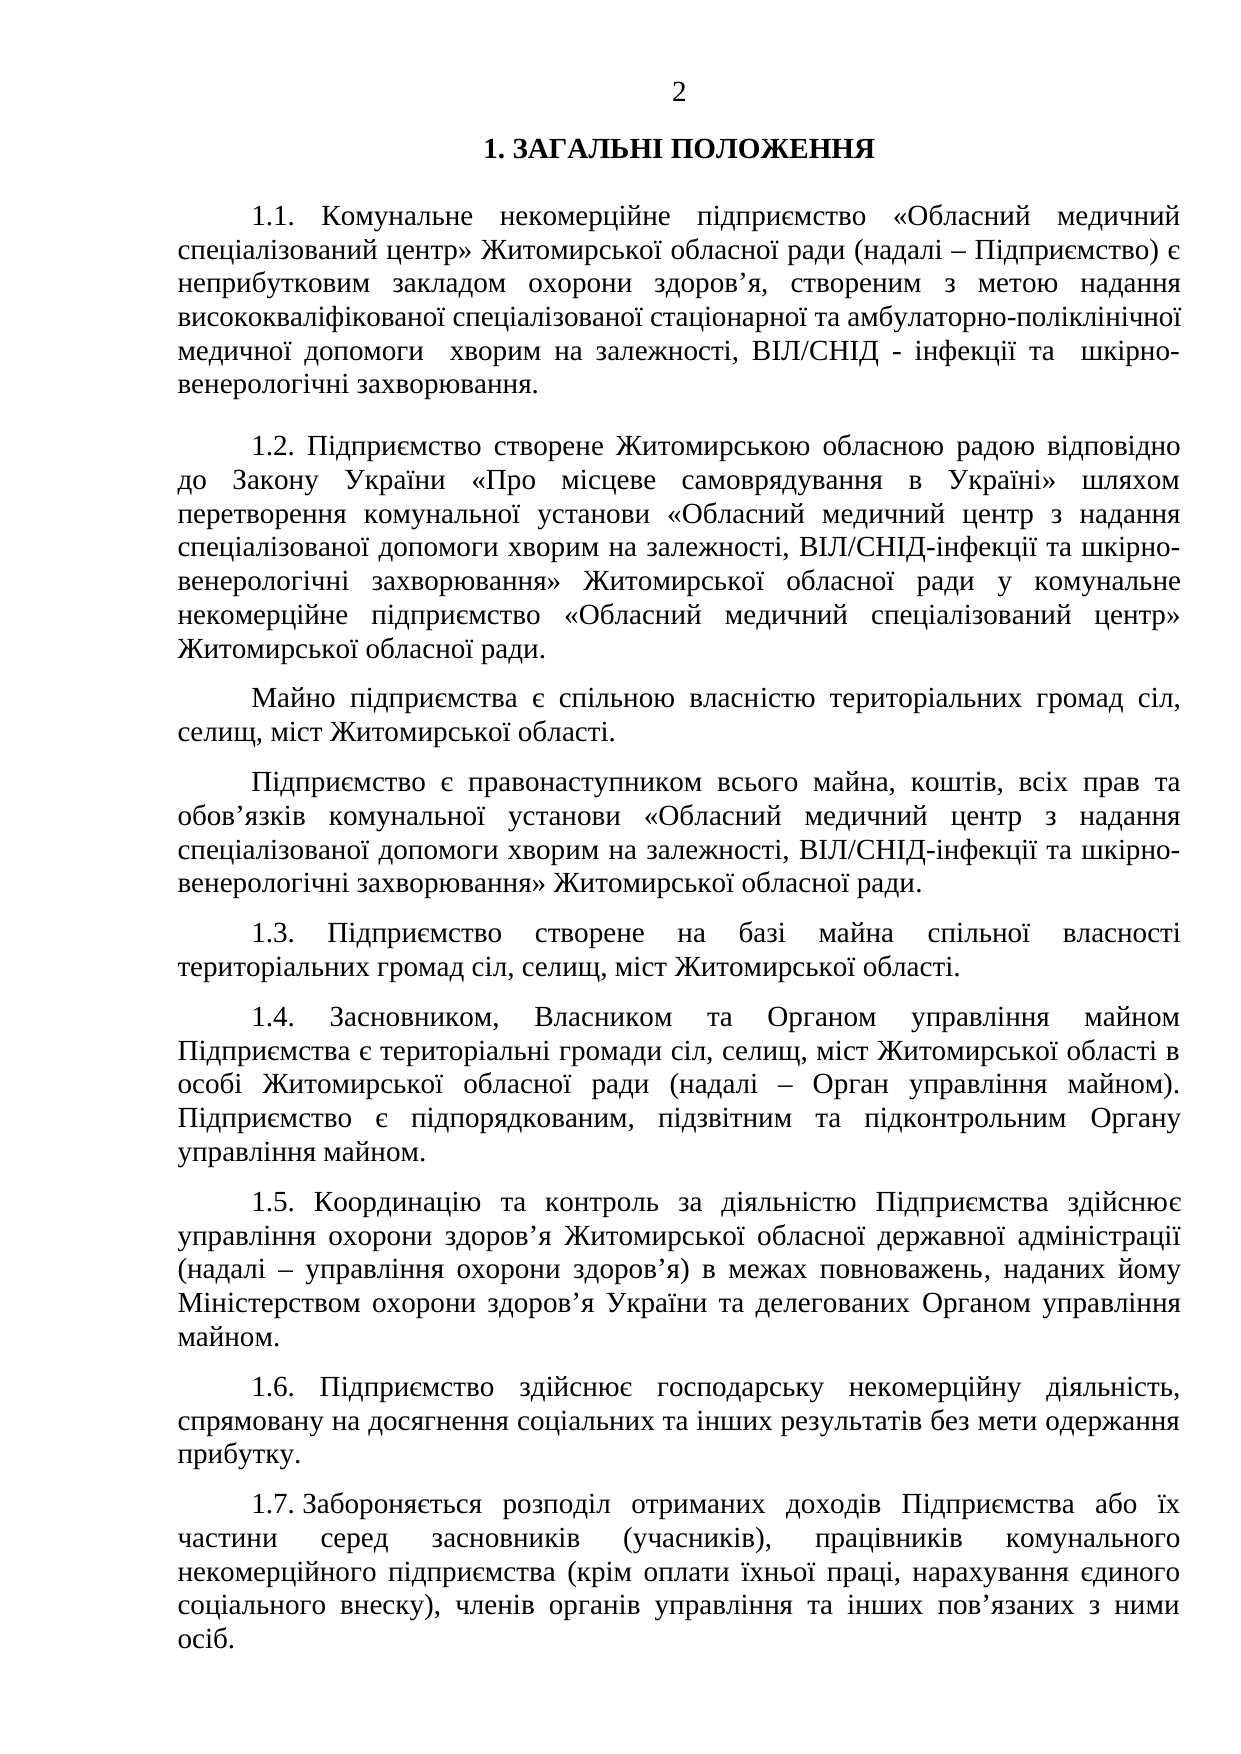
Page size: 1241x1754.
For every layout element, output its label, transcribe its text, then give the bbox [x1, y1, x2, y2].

text 1. ЗАГАЛЬНІ ПОЛОЖЕННЯ [177, 131, 1181, 165]
text 1.5. Координацію та контроль за діяльністю Підприємства здійснює управління охорони здоров’я Житомирської обласної державної адміністрації (надалі – управління охорони здоров’я) в межах повноважень, наданих йому Міністерством охорони здоров’я України та делегованих Органом управління майном. [177, 1184, 1181, 1353]
text 1.4. Засновником, Власником та Органом управління майном Підприємства є територіальні громади сіл, селищ, міст Житомирської області в особі Житомирської обласної ради (надалі – Орган управління майном). Підприємство є підпорядкованим, підзвітним та підконтрольним Органу управління майном. [177, 999, 1181, 1168]
text 1.1. Комунальне некомерційне підприємство «Обласний медичний спеціалізований центр» Житомирської обласної ради (надалі – Підприємство) є неприбутковим закладом охорони здоров’я, створеним з метою надання висококваліфікованої спеціалізованої стаціонарної та амбулаторно-поліклінічної медичної допомоги хворим на залежності, ВІЛ/СНІД - інфекції та шкірно-венерологічні захворювання. [177, 198, 1181, 400]
text Підприємство є правонаступником всього майна, коштів, всіх прав та обов’язків комунальної установи «Обласний медичний центр з надання спеціалізованої допомоги хворим на залежності, ВІЛ/СНІД-інфекції та шкірно-венерологічні захворювання» Житомирської обласної ради. [177, 764, 1181, 899]
text Майно пiдприємства є спільною власнiстю територіальних громад сіл, селищ, міст Житомирської області. [177, 681, 1181, 748]
text 1.3. Підприємство створене на базі майна спільної власності територіальних громад сіл, селищ, міст Житомирської області. [177, 916, 1181, 983]
text 1.7. Забороняється розподіл отриманих доходів Підприємства або їх частини серед засновників (учасників), працівників комунального некомерційного підприємства (крім оплати їхньої праці, нарахування єдиного соціального внеску), членів органів управління та інших пов’язаних з ними осіб. [177, 1487, 1181, 1655]
text 1.2. Підприємство cтворене Житомирською обласною радою відповідно до Закону України «Про місцеве самоврядування в Україні» шляхом перетворення комунальної установи «Обласний медичний центр з надання спеціалізованої допомоги хворим на залежності, ВІЛ/СНІД-інфекції та шкірно-венерологічні захворювання» Житомирської обласної ради у комунальне некомерційне підприємство «Обласний медичний спеціалізований центр» Житомирської обласної ради. [177, 428, 1181, 665]
text 1.6. Підприємство здійснює господарську некомерційну діяльність, спрямовану на досягнення соціальних та інших результатів без мети одержання прибутку. [177, 1369, 1181, 1470]
